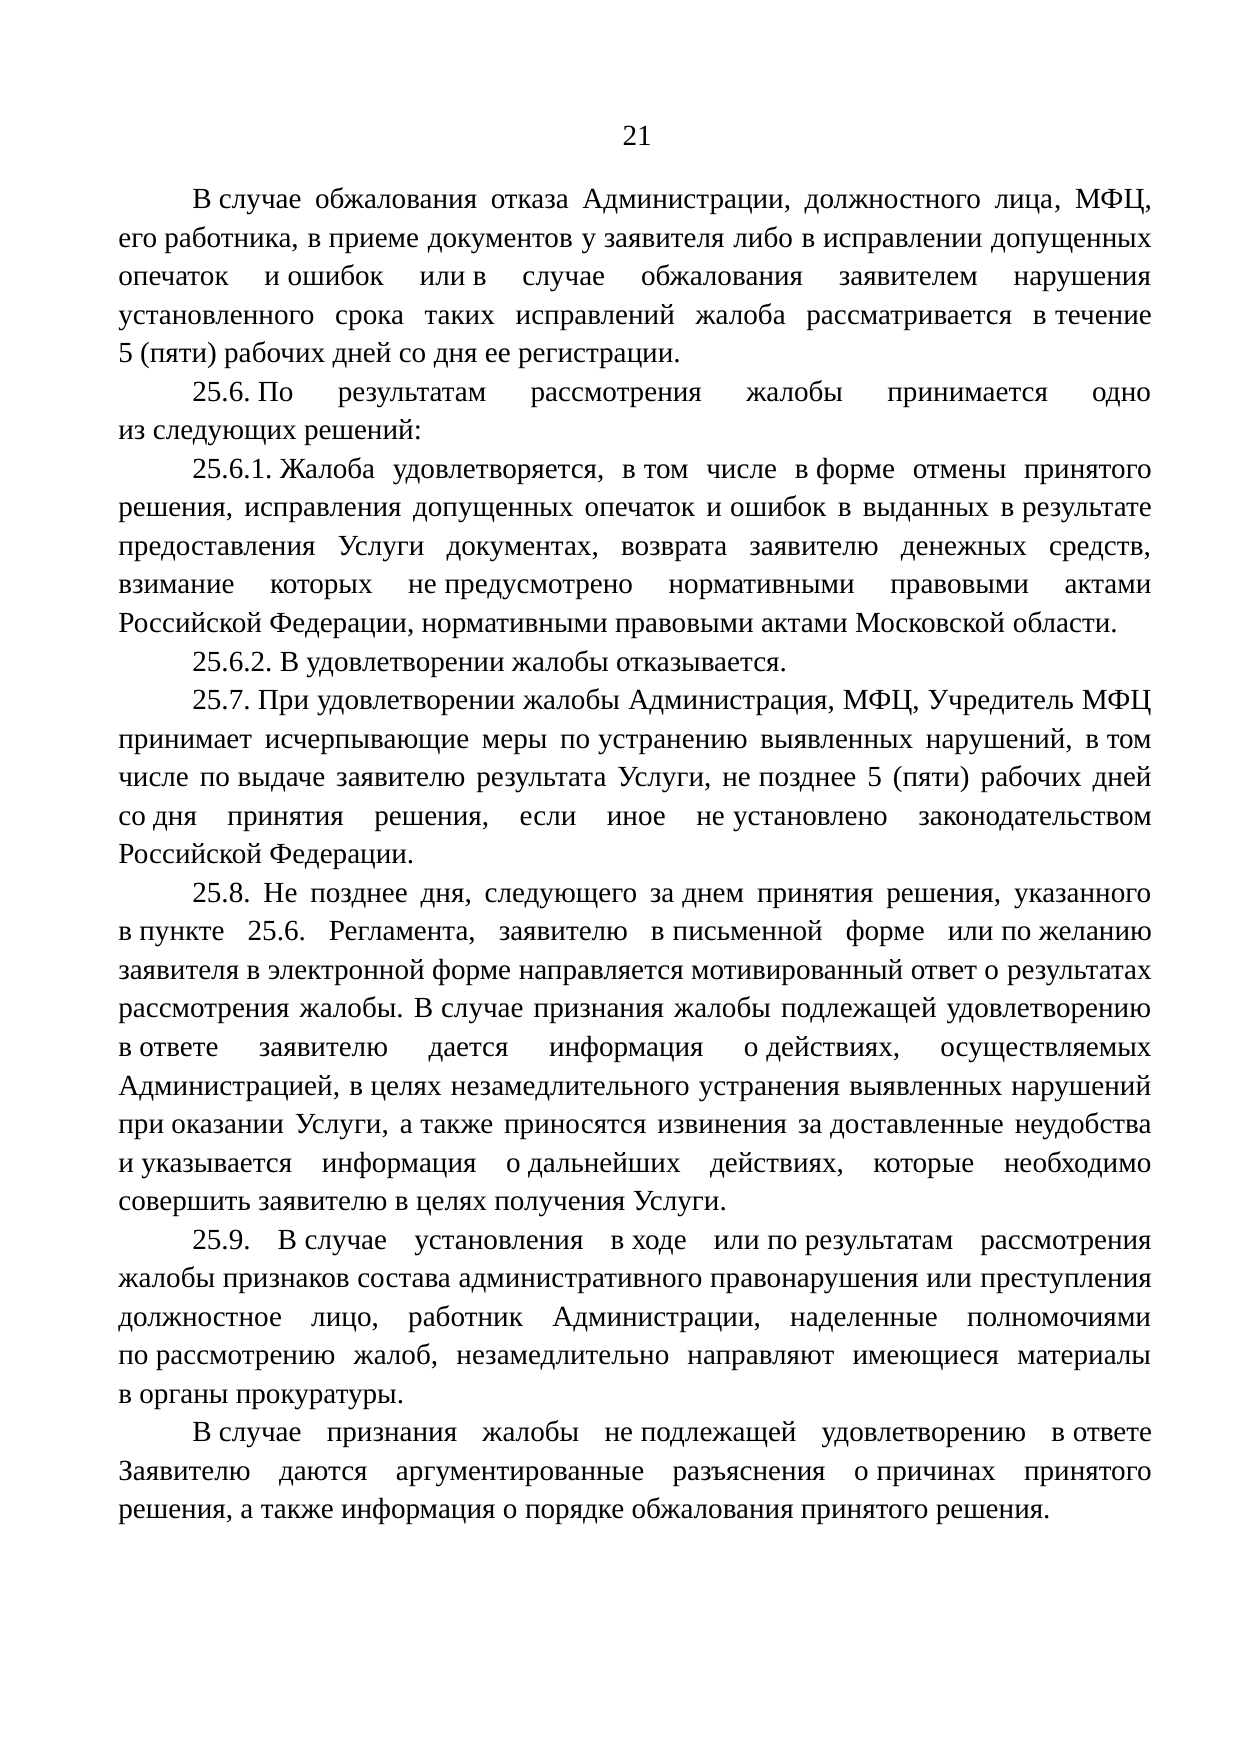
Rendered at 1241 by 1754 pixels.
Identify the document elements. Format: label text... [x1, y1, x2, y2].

text В случае признания жалобы не подлежащей удовлетворению в ответе Заявителю даются аргументированные разъяснения о причинах принятого решения, а также информация о порядке обжалования принятого решения. [118, 1414, 1152, 1525]
text 25.6. По результатам рассмотрения жалобы принимается одно из следующих решений: [118, 374, 1152, 446]
text 25.7. При удовлетворении жалобы Администрация, МФЦ, Учредитель МФЦ принимает исчерпывающие меры по устранению выявленных нарушений, в том числе по выдаче заявителю результата Услуги, не позднее 5 (пяти) рабочих дней со дня принятия решения, если иное не установлено законодательством Российской Федерации. [118, 682, 1152, 870]
text 25.9. В случае установления в ходе или по результатам рассмотрения жалобы признаков состава административного правонарушения или преступления должностное лицо, работник Администрации, наделенные полномочиями по рассмотрению жалоб, незамедлительно направляют имеющиеся материалы в органы прокуратуры. [118, 1222, 1152, 1409]
text 25.8. Не позднее дня, следующего за днем принятия решения, указанного в пункте 25.6. Регламента, заявителю в письменной форме или по желанию заявителя в электронной форме направляется мотивированный ответ о результатах рассмотрения жалобы. В случае признания жалобы подлежащей удовлетворению в ответе заявителю дается информация о действиях, осуществляемых Администрацией, в целях незамедлительного устранения выявленных нарушений при оказании Услуги, а также приносятся извинения за доставленные неудобства и указывается информация о дальнейших действиях, которые необходимо совершить заявителю в целях получения Услуги. [118, 875, 1152, 1217]
text 25.6.1. Жалоба удовлетворяется, в том числе в форме отмены принятого решения, исправления допущенных опечаток и ошибок в выданных в результате предоставления Услуги документах, возврата заявителю денежных средств, взимание которых не предусмотрено нормативными правовыми актами Российской Федерации, нормативными правовыми актами Московской области. [118, 451, 1152, 639]
text В случае обжалования отказа Администрации, должностного лица, МФЦ, его работника, в приеме документов у заявителя либо в исправлении допущенных опечаток и ошибок или в случае обжалования заявителем нарушения установленного срока таких исправлений жалоба рассматривается в течение 5 (пяти) рабочих дней со дня ее регистрации. [118, 181, 1152, 369]
text 25.6.2. В удовлетворении жалобы отказывается. [118, 644, 1152, 677]
